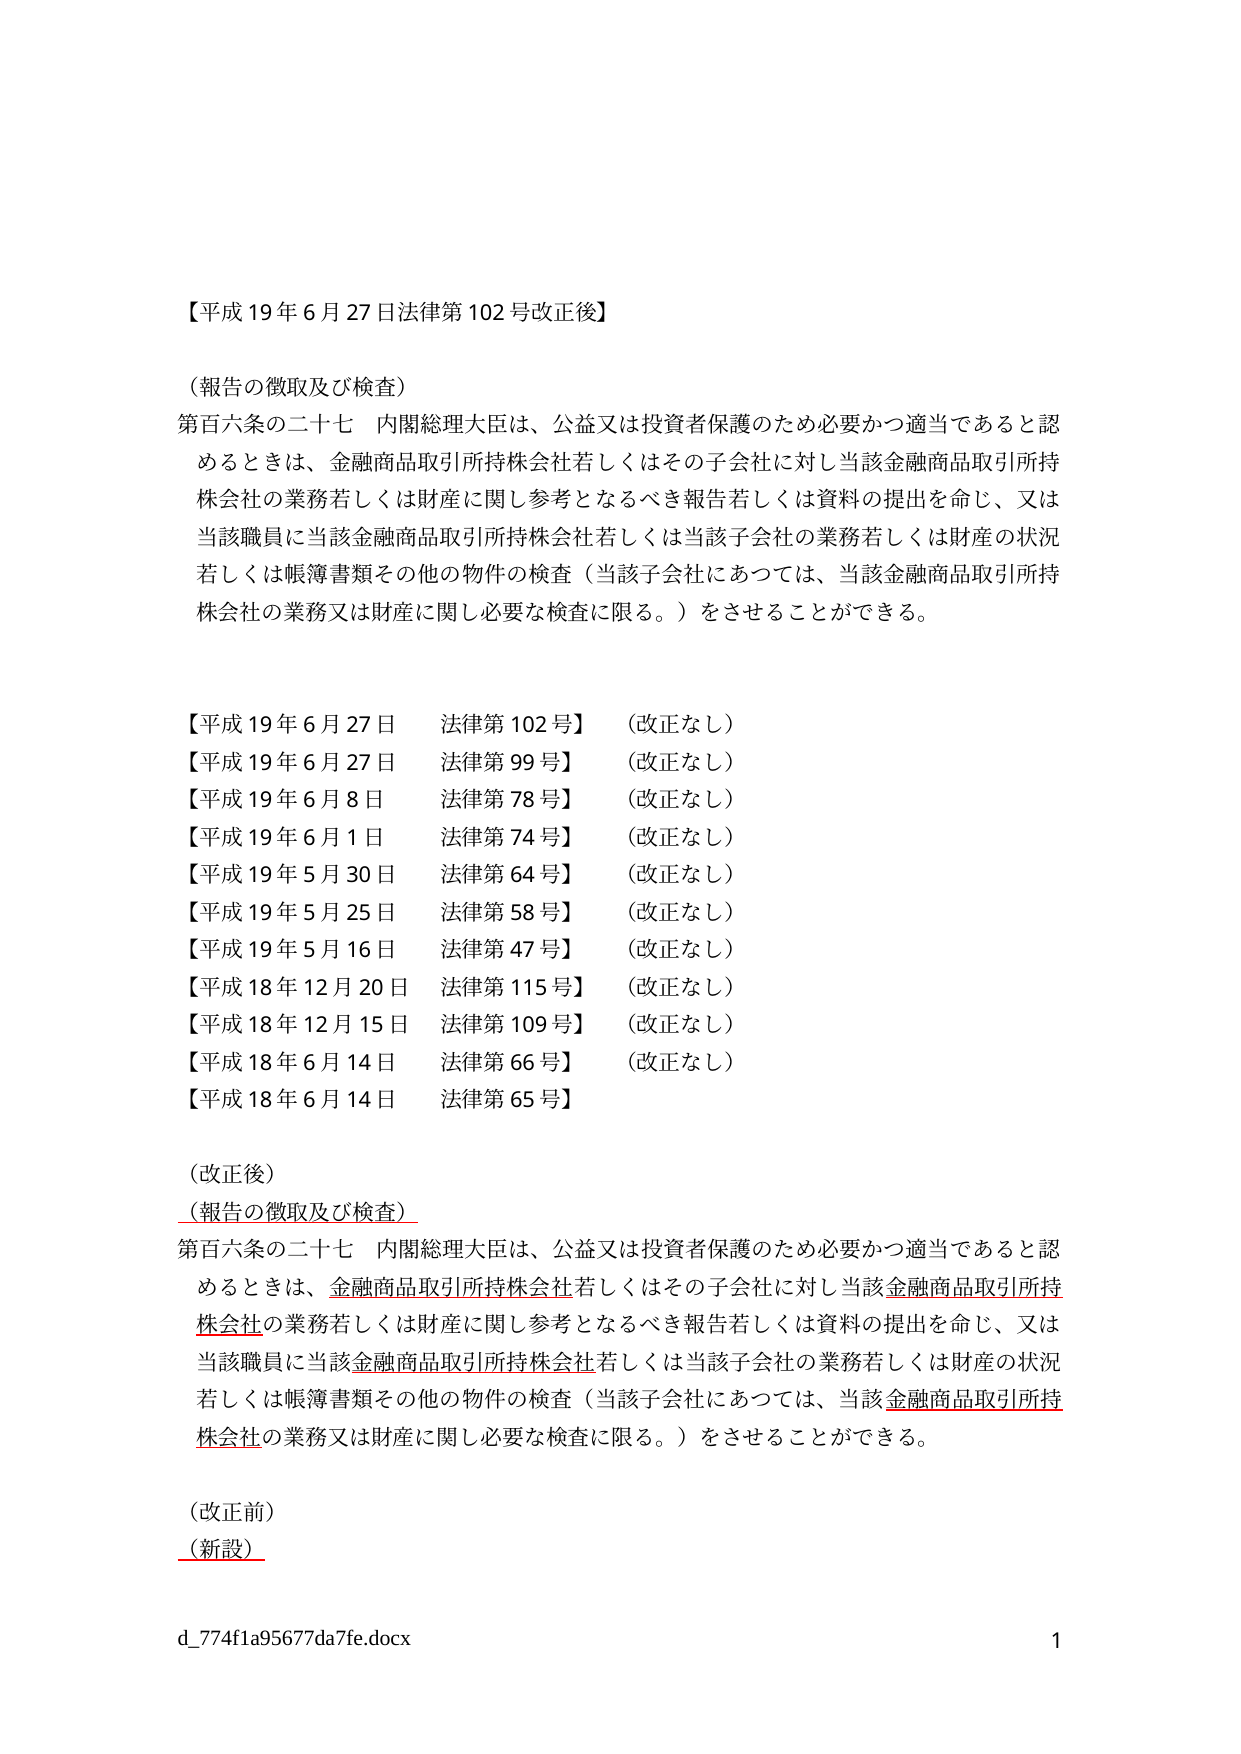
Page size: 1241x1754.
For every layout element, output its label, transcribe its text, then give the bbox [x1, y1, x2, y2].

text （改正後） [177, 1154, 1063, 1192]
text 【平成19年6月27日 法律第99号】 （改正なし） [177, 742, 1063, 779]
text 【平成18年6月14日 法律第65号】 [177, 1079, 1063, 1117]
text 【平成19年5月25日 法律第58号】 （改正なし） [177, 892, 1063, 929]
text （改正前） [177, 1492, 1063, 1529]
text 【平成19年6月8日 法律第78号】 （改正なし） [177, 779, 1063, 817]
text 【平成19年5月30日 法律第64号】 （改正なし） [177, 854, 1063, 892]
text 【平成19年6月27日 法律第102号】 （改正なし） [177, 704, 1063, 742]
text 【平成19年6月1日 法律第74号】 （改正なし） [177, 817, 1063, 854]
text 【平成19年5月16日 法律第47号】 （改正なし） [177, 929, 1063, 967]
text 【平成19年6月27日法律第102号改正後】 [177, 292, 1063, 329]
text （報告の徴取及び検査） [177, 367, 1063, 404]
text （報告の徴取及び検査） [177, 1192, 1063, 1229]
text 【平成18年12月15日 法律第109号】 （改正なし） [177, 1004, 1063, 1042]
text 【平成18年6月14日 法律第66号】 （改正なし） [177, 1042, 1063, 1079]
text （新設） [177, 1529, 1063, 1567]
text 第百六条の二十七 内閣総理大臣は、公益又は投資者保護のため必要かつ適当であると認めるときは、金融商品取引所持株会社若しくはその子会社に対し当該金融商品取引所持株会社の業務若しくは財産に関し参考となるべき報告若しくは資料の提出を命じ、又は当該職員に当該金融商品取引所持株会社若しくは当該子会社の業務若しくは財産の状況若しくは帳簿書類その他の物件の検査（当該子会社にあつては、当該金融商品取引所持株会社の業務又は財産に関し必要な検査に限る。）をさせることができる。 [177, 404, 1063, 629]
text 【平成18年12月20日 法律第115号】 （改正なし） [177, 967, 1063, 1004]
text 第百六条の二十七 内閣総理大臣は、公益又は投資者保護のため必要かつ適当であると認めるときは、金融商品取引所持株会社若しくはその子会社に対し当該金融商品取引所持株会社の業務若しくは財産に関し参考となるべき報告若しくは資料の提出を命じ、又は当該職員に当該金融商品取引所持株会社若しくは当該子会社の業務若しくは財産の状況若しくは帳簿書類その他の物件の検査（当該子会社にあつては、当該金融商品取引所持株会社の業務又は財産に関し必要な検査に限る。）をさせることができる。 [177, 1229, 1063, 1454]
